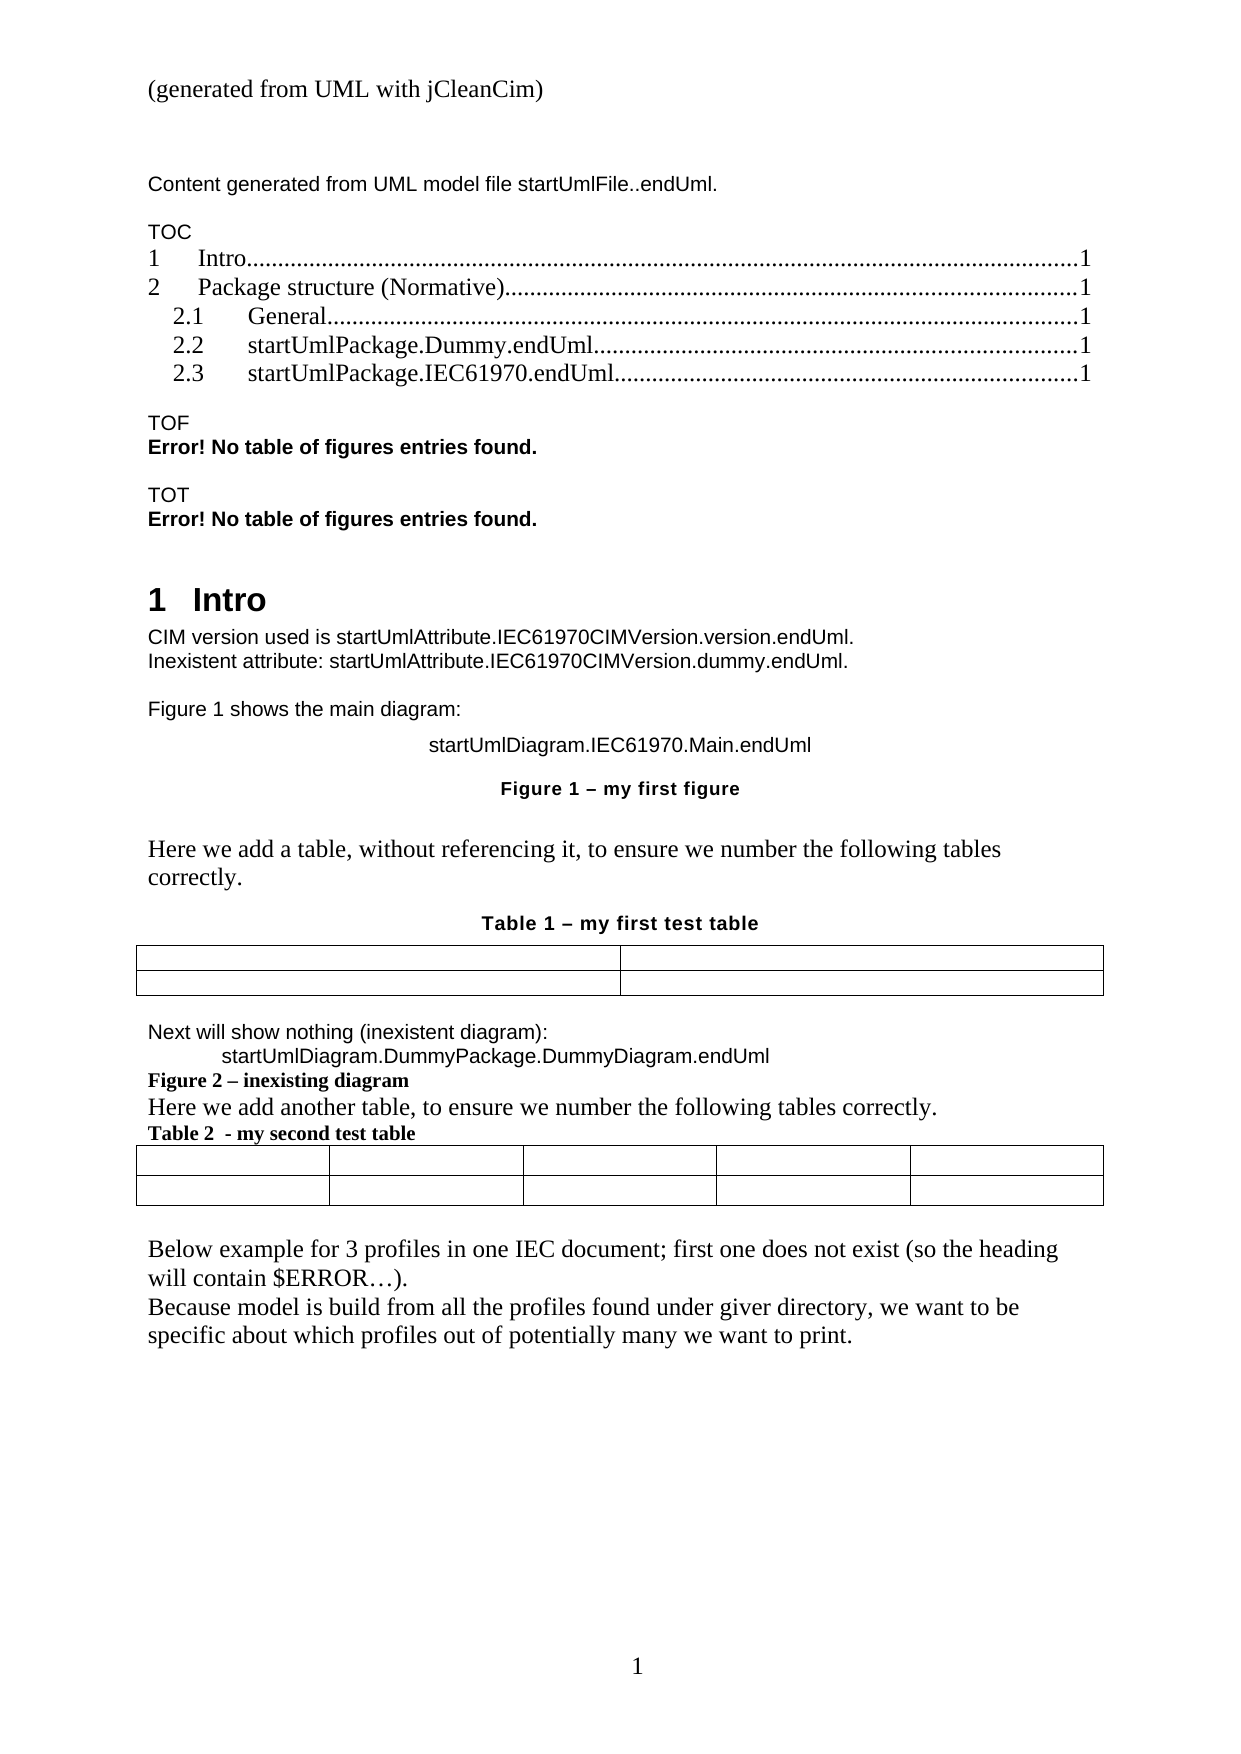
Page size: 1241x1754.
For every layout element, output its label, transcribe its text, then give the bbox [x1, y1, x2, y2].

table_header [137, 946, 620, 970]
text startUmlDiagram.IEC61970.Main.endUml [148, 733, 1093, 757]
text TOF [148, 411, 1093, 435]
text 2.2 startUmlPackage.Dummy.endUml 1 [173, 330, 1093, 358]
table_header [137, 1146, 329, 1175]
text 2.3 startUmlPackage.IEC61970.endUml 1 [173, 358, 1093, 387]
table_cell [330, 1176, 523, 1204]
text Figure 1 shows the main diagram: [148, 696, 1093, 720]
text Error! No table of figures entries found. [148, 507, 1093, 531]
table_header [621, 946, 1103, 970]
text Because model is build from all the profiles found under giver directory, we want to be specific about which profiles out of potentially many we want to print. [148, 1292, 1093, 1349]
text 1 Intro 1 [148, 243, 1093, 272]
text Here we add another table, to ensure we number the following tables correctly. [148, 1092, 1093, 1121]
table_header [717, 1146, 910, 1175]
text Here we add a table, without referencing it, to ensure we number the following tables correctly. [148, 834, 1093, 891]
subtitle Intro [148, 580, 1093, 618]
text 2.1 General 1 [173, 301, 1093, 330]
text Figure 2 – inexisting diagram [148, 1068, 1093, 1092]
text startUmlDiagram.DummyPackage.DummyDiagram.endUml [148, 1044, 1093, 1068]
text Content generated from UML model file startUmlFile..endUml. [148, 172, 1093, 196]
table_cell [621, 971, 1103, 995]
text 2 Package structure (Normative) 1 [148, 272, 1093, 301]
table_cell [524, 1176, 716, 1204]
table_header [330, 1146, 523, 1175]
table_header [911, 1146, 1103, 1175]
table_cell [717, 1176, 910, 1204]
table_cell [911, 1176, 1103, 1204]
text Table 2 - my second test table [148, 1121, 1093, 1145]
text TOC [148, 219, 1093, 243]
table_cell [137, 971, 620, 995]
title Figure 1 – my first figure [148, 778, 1093, 799]
table_cell [137, 1176, 329, 1204]
text Error! No table of figures entries found. [148, 435, 1093, 459]
text TOT [148, 483, 1093, 507]
text Inexistent attribute: startUmlAttribute.IEC61970CIMVersion.dummy.endUml. [148, 648, 1093, 672]
text CIM version used is startUmlAttribute.IEC61970CIMVersion.version.endUml. [148, 624, 1093, 648]
text Below example for 3 profiles in one IEC document; first one does not exist (so the heading will contain $ERROR…). [148, 1234, 1093, 1292]
text Next will show nothing (inexistent diagram): [148, 1020, 1093, 1044]
table_header [524, 1146, 716, 1175]
